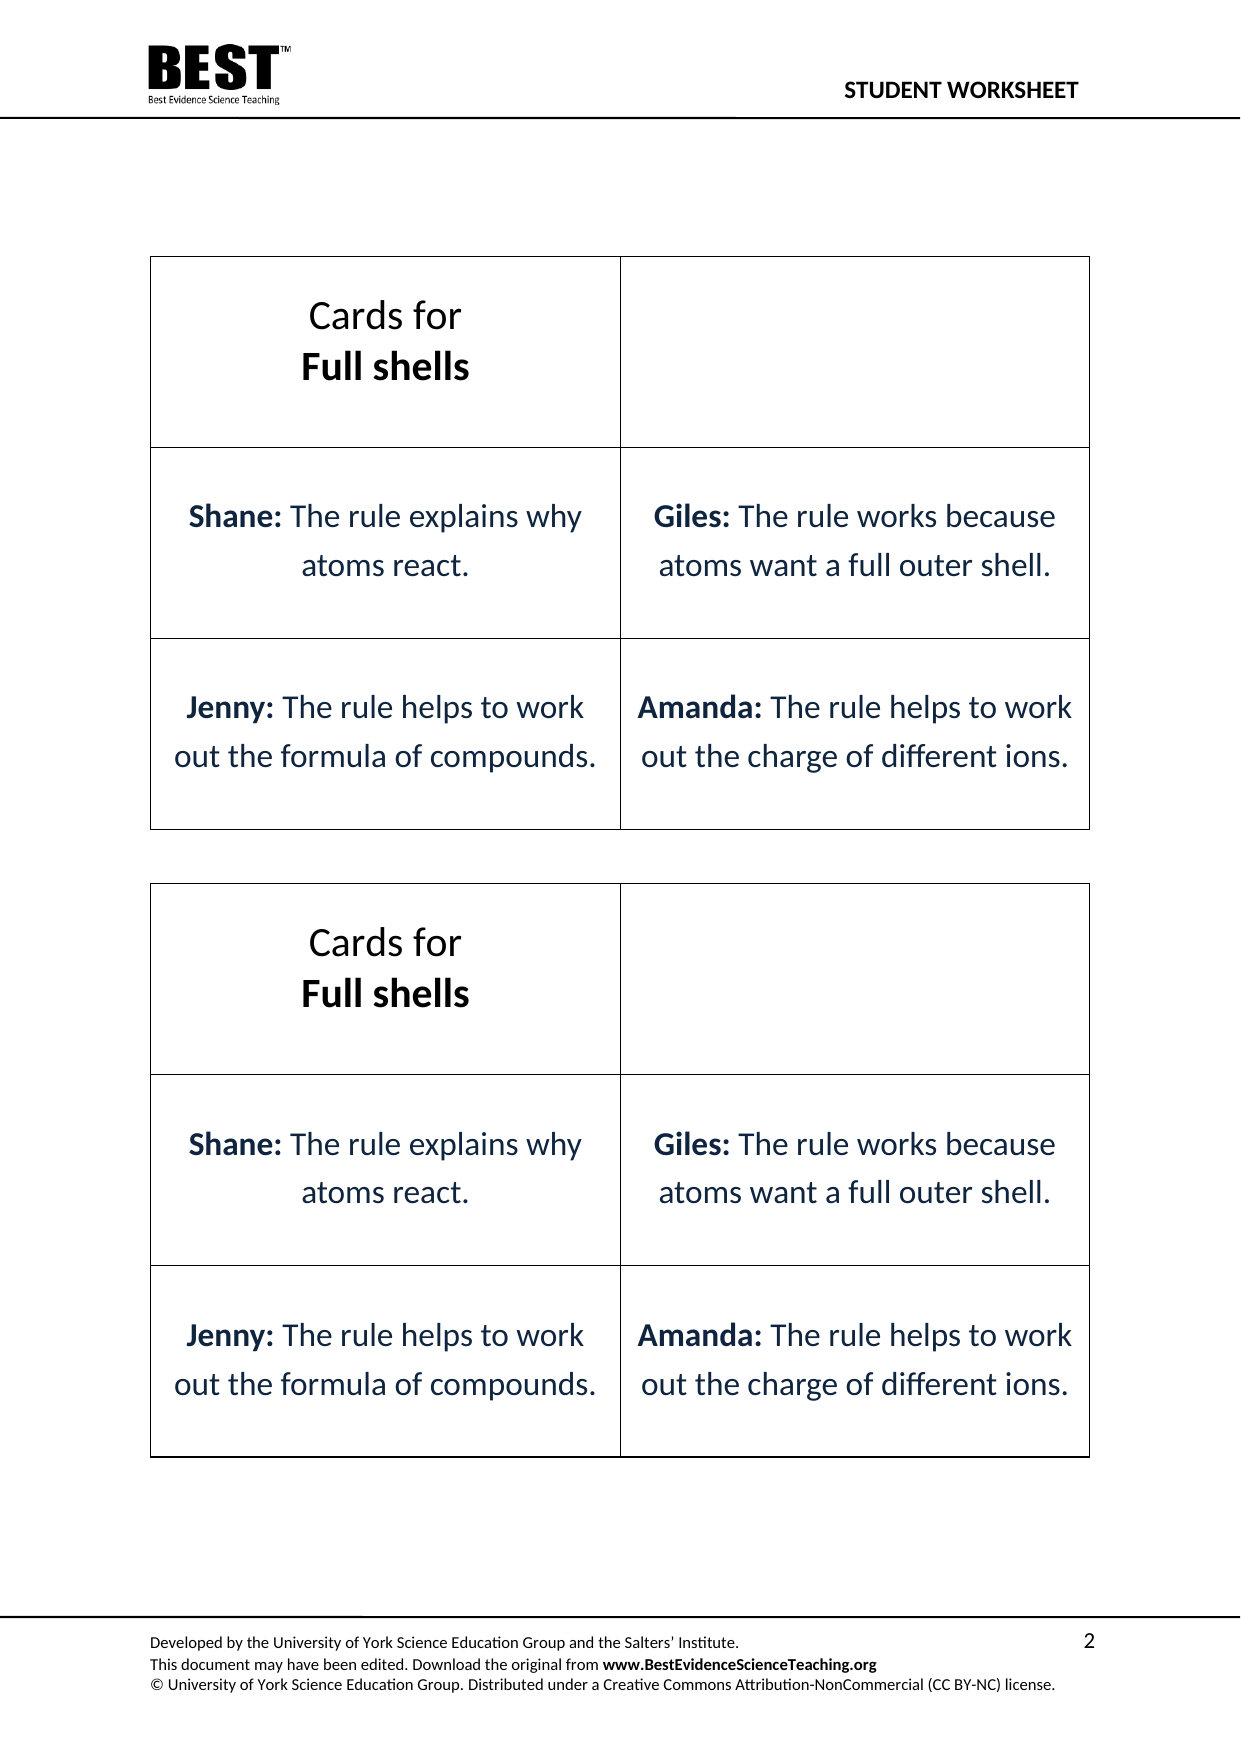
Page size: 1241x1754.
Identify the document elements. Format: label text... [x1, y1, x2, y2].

table_cell Amanda: The rule helps to work out the charge of different ions. [621, 639, 1089, 829]
table_cell Amanda: The rule helps to work out the charge of different ions. [621, 1266, 1089, 1456]
table_cell Giles: The rule works because atoms want a full outer shell. [621, 1075, 1089, 1265]
table_cell Giles: The rule works because atoms want a full outer shell. [621, 448, 1089, 638]
table_header [621, 884, 1089, 1074]
picture [148, 44, 291, 105]
table_cell Jenny: The rule helps to work out the formula of compounds. [151, 1266, 620, 1456]
table_cell Shane: The rule explains why atoms react. [151, 448, 620, 638]
table_cell Jenny: The rule helps to work out the formula of compounds. [151, 639, 620, 829]
table_header Cards for Full shells [151, 884, 620, 1074]
table_header Cards for Full shells [151, 257, 620, 447]
table_header [621, 257, 1089, 447]
table_cell Shane: The rule explains why atoms react. [151, 1075, 620, 1265]
